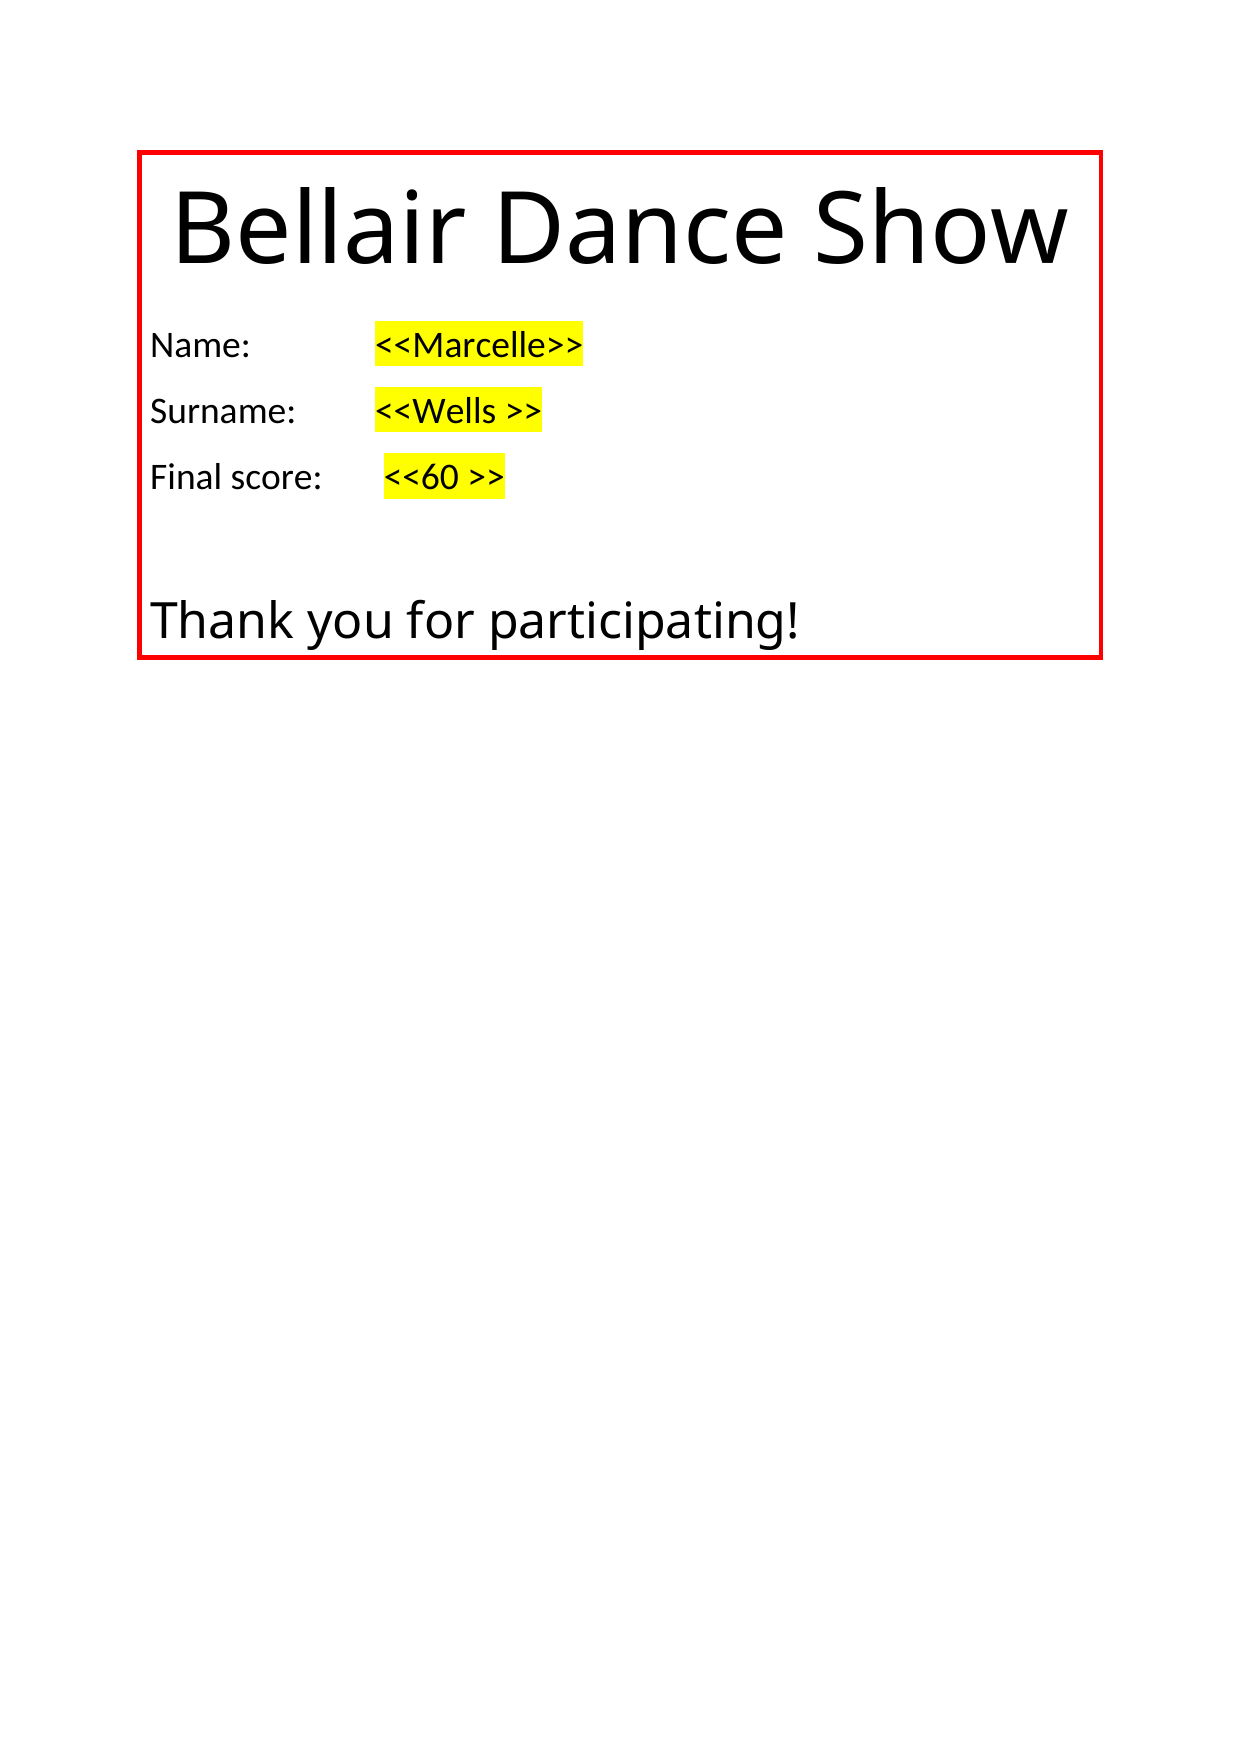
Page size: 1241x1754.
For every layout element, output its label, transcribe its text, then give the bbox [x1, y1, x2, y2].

text Bellair Dance Show [142, 155, 1099, 293]
text Thank you for participating! [142, 578, 1099, 655]
text Final score: <<60 >> [142, 446, 1099, 499]
text Surname: <<Wells >> [142, 380, 1099, 432]
text Name: <<Marcelle>> [142, 314, 1099, 366]
